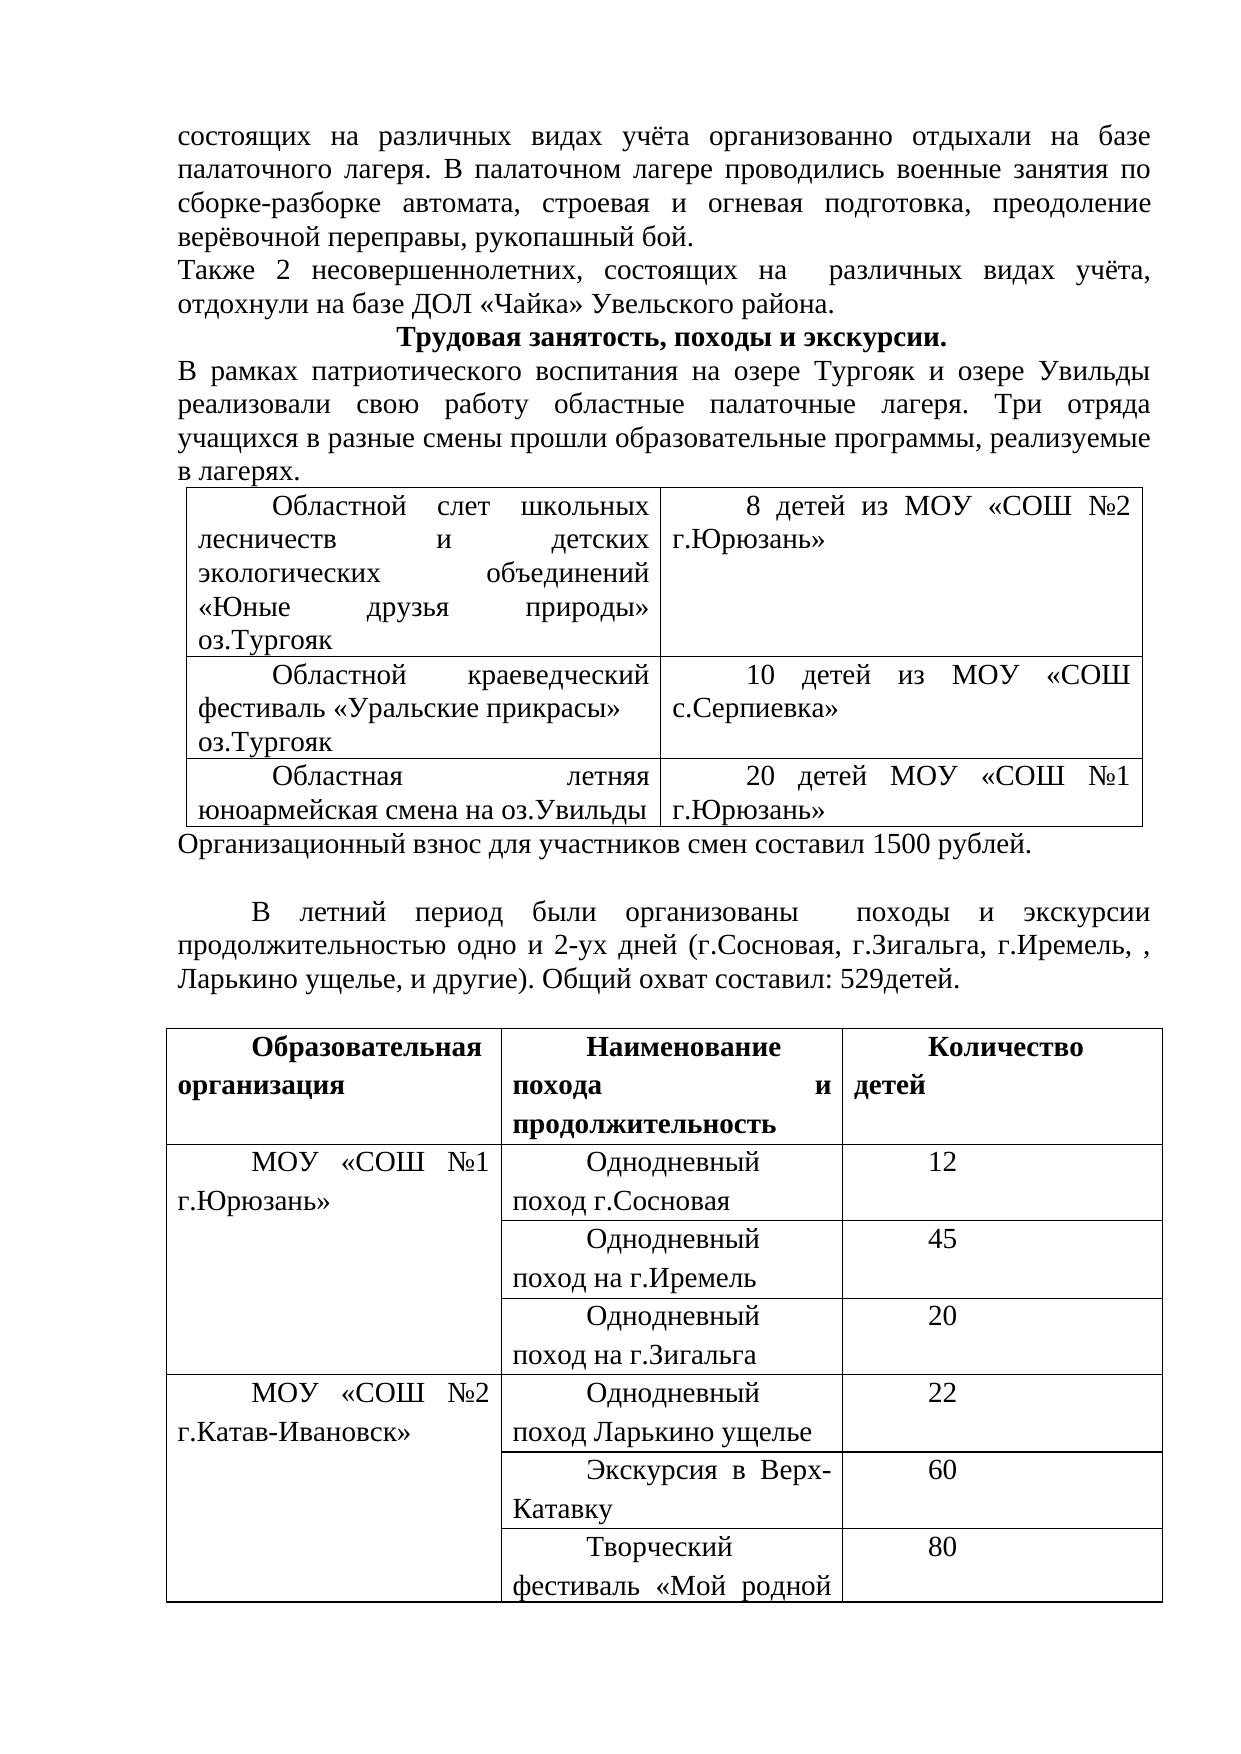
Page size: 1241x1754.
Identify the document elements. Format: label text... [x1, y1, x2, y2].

table_cell 10 детей из МОУ «СОШ с.Серпиевка» [661, 657, 1142, 757]
table_cell Областной краеведческий фестиваль «Уральские прикрасы» оз.Тургояк [187, 657, 660, 757]
table_cell 22 [843, 1375, 1162, 1451]
table_cell 12 [843, 1145, 1162, 1220]
text В летний период были организованы походы и экскурсии продолжительностью одно и 2-ух дней (г.Сосновая, г.Зигальга, г.Иремель, , Ларькино ущелье, и другие). Общий охват составил: 529детей. [177, 894, 1152, 994]
table_header Образовательная организация [167, 1029, 501, 1143]
table_cell 45 [843, 1221, 1162, 1297]
table_cell 20 детей МОУ «СОШ №1 г.Юрюзань» [661, 759, 1142, 826]
text Трудовая занятость, походы и экскурсии. [177, 319, 1152, 353]
text Организационный взнос для участников смен составил 1500 рублей. [177, 827, 1152, 860]
table_cell МОУ «СОШ №1 г.Юрюзань» [167, 1145, 501, 1374]
table_header Количество детей [843, 1029, 1162, 1143]
table_cell МОУ «СОШ №2 г.Катав-Ивановск» [167, 1375, 501, 1601]
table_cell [502, 1529, 842, 1601]
table_cell 80 [843, 1529, 1162, 1601]
table_header 8 детей из МОУ «СОШ №2 г.Юрюзань» [661, 488, 1142, 656]
text Также 2 несовершеннолетних, состоящих на различных видах учёта, отдохнули на базе ДОЛ «Чайка» Увельского района. [177, 252, 1152, 319]
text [177, 118, 1152, 252]
table_cell Однодневный поход на г.Иремель [502, 1221, 842, 1297]
table_cell Однодневный поход Ларькино ущелье [502, 1375, 842, 1451]
table_cell 60 [843, 1453, 1162, 1528]
text В рамках патриотического воспитания на озере Тургояк и озере Увильды реализовали свою работу областные палаточные лагеря. Три отряда учащихся в разные смены прошли образовательные программы, реализуемые в лагерях. [177, 353, 1152, 487]
table_cell Однодневный поход на г.Зигальга [502, 1299, 842, 1374]
table_header Наименование похода и продолжительность [502, 1029, 842, 1143]
table_cell Областная летняя юноармейская смена на оз.Увильды [187, 759, 660, 826]
table_cell Экскурсия в Верх-Катавку [502, 1453, 842, 1528]
table_header Областной слет школьных лесничеств и детских экологических объединений «Юные друзья природы» оз.Тургояк [187, 488, 660, 656]
table_cell 20 [843, 1299, 1162, 1374]
table_cell Однодневный поход г.Сосновая [502, 1145, 842, 1220]
